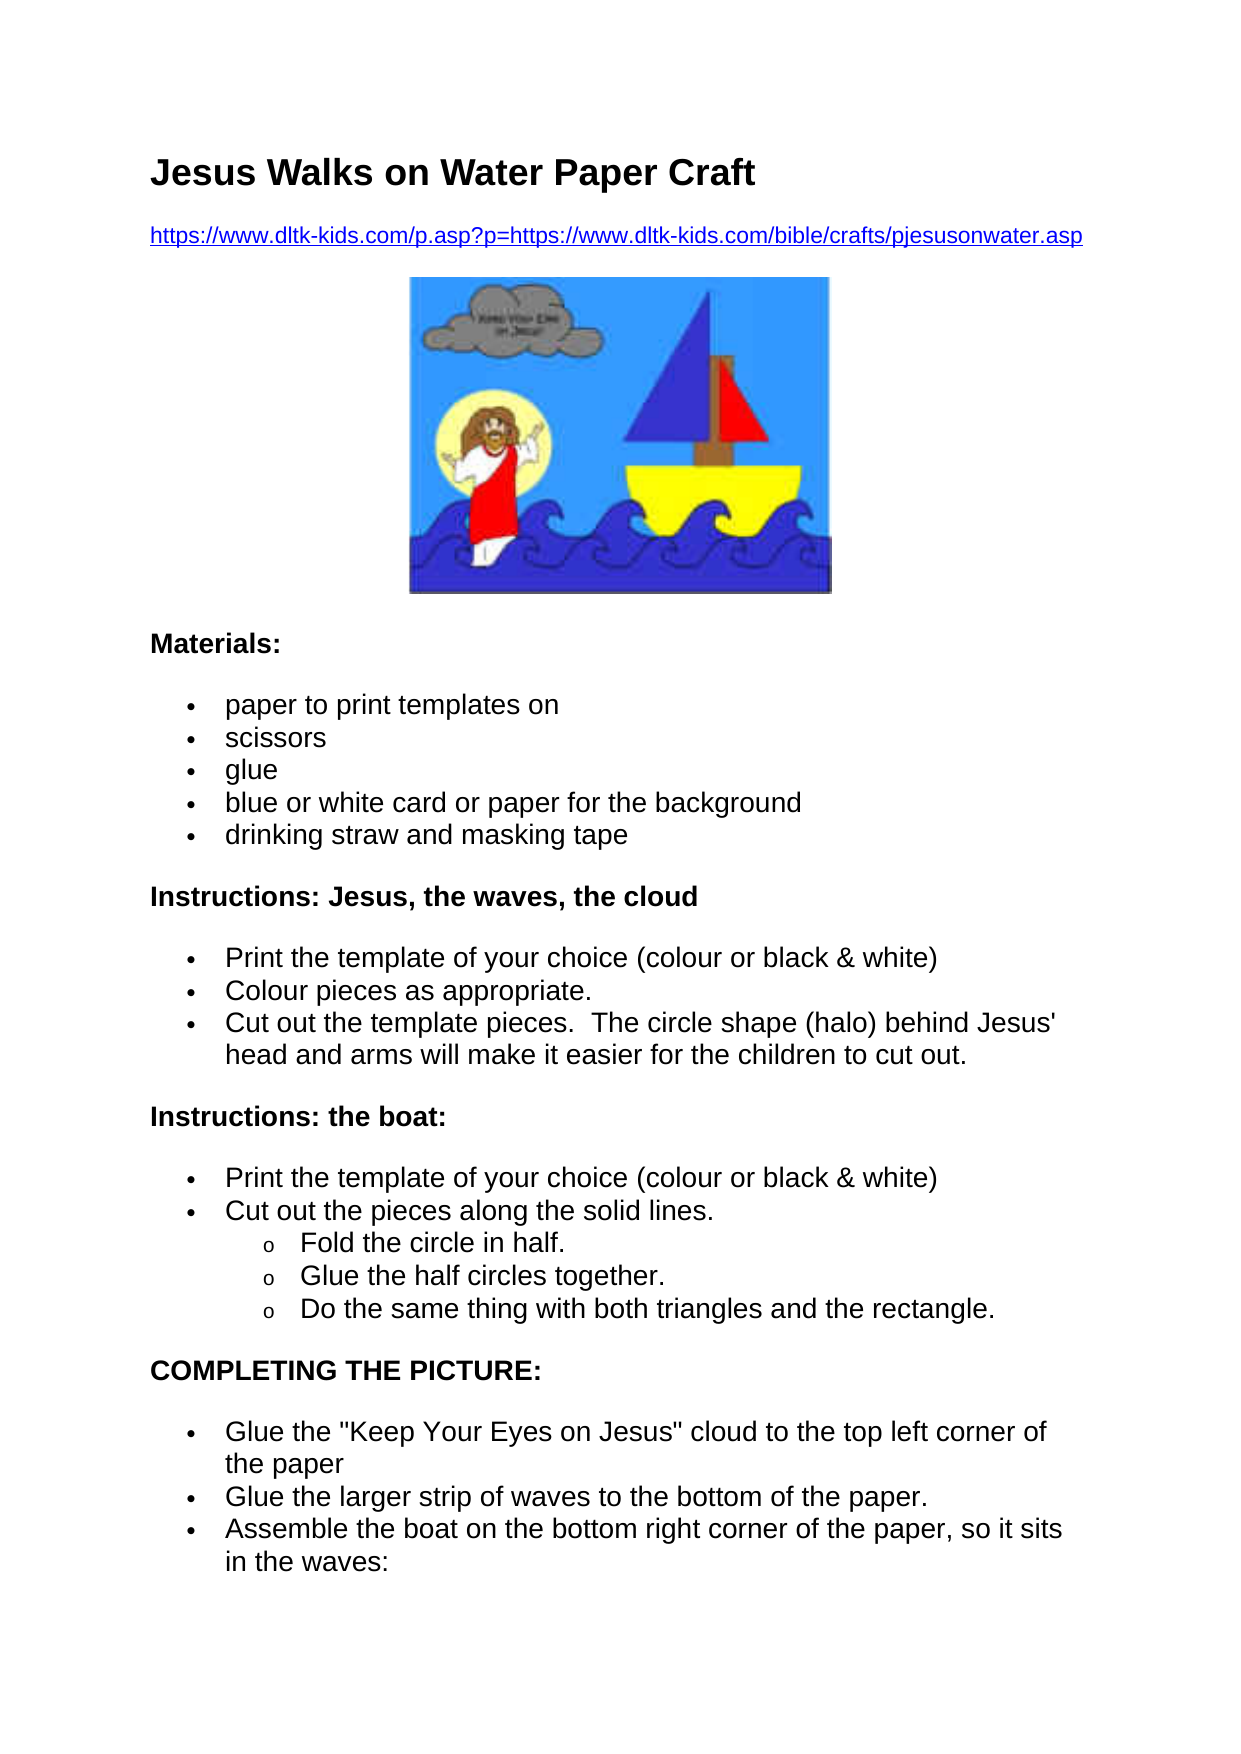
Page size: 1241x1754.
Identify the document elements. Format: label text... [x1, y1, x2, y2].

list Fold the circle in half. [262, 1226, 1090, 1259]
text https://www.dltk-kids.com/p.asp?p=https://www.dltk-kids.com/bible/crafts/pjesusonwater.asp [150, 222, 1090, 249]
list scissors [187, 721, 1090, 753]
list Glue the "Keep Your Eyes on Jesus" cloud to the top left corner of the paper [187, 1415, 1090, 1480]
list Colour pieces as appropriate. [187, 973, 1090, 1006]
text Materials: [150, 627, 1090, 659]
list Glue the larger strip of waves to the bottom of the paper. [187, 1480, 1090, 1512]
list Glue the half circles together. [262, 1259, 1090, 1292]
list Print the template of your choice (colour or black & white) [187, 941, 1090, 973]
list Assemble the boat on the bottom right corner of the paper, so it sits in the waves: [187, 1512, 1090, 1577]
list Print the template of your choice (colour or black & white) [187, 1161, 1090, 1194]
list Cut out the template pieces. The circle shape (halo) behind Jesus' head and arms will make it easier for the children to cut out. [187, 1006, 1090, 1071]
list drinking straw and masking tape [187, 818, 1090, 850]
text Instructions: Jesus, the waves, the cloud [150, 879, 1090, 912]
list glue [187, 753, 1090, 786]
list Cut out the pieces along the solid lines. [187, 1194, 1090, 1226]
text Instructions: the boat: [150, 1100, 1090, 1132]
list blue or white card or paper for the background [187, 786, 1090, 818]
text COMPLETING THE PICTURE: [150, 1353, 1090, 1386]
list paper to print templates on [187, 688, 1090, 721]
picture [408, 277, 832, 594]
list Do the same thing with both triangles and the rectangle. [262, 1292, 1090, 1324]
text Jesus Walks on Water Paper Craft [150, 150, 1090, 193]
